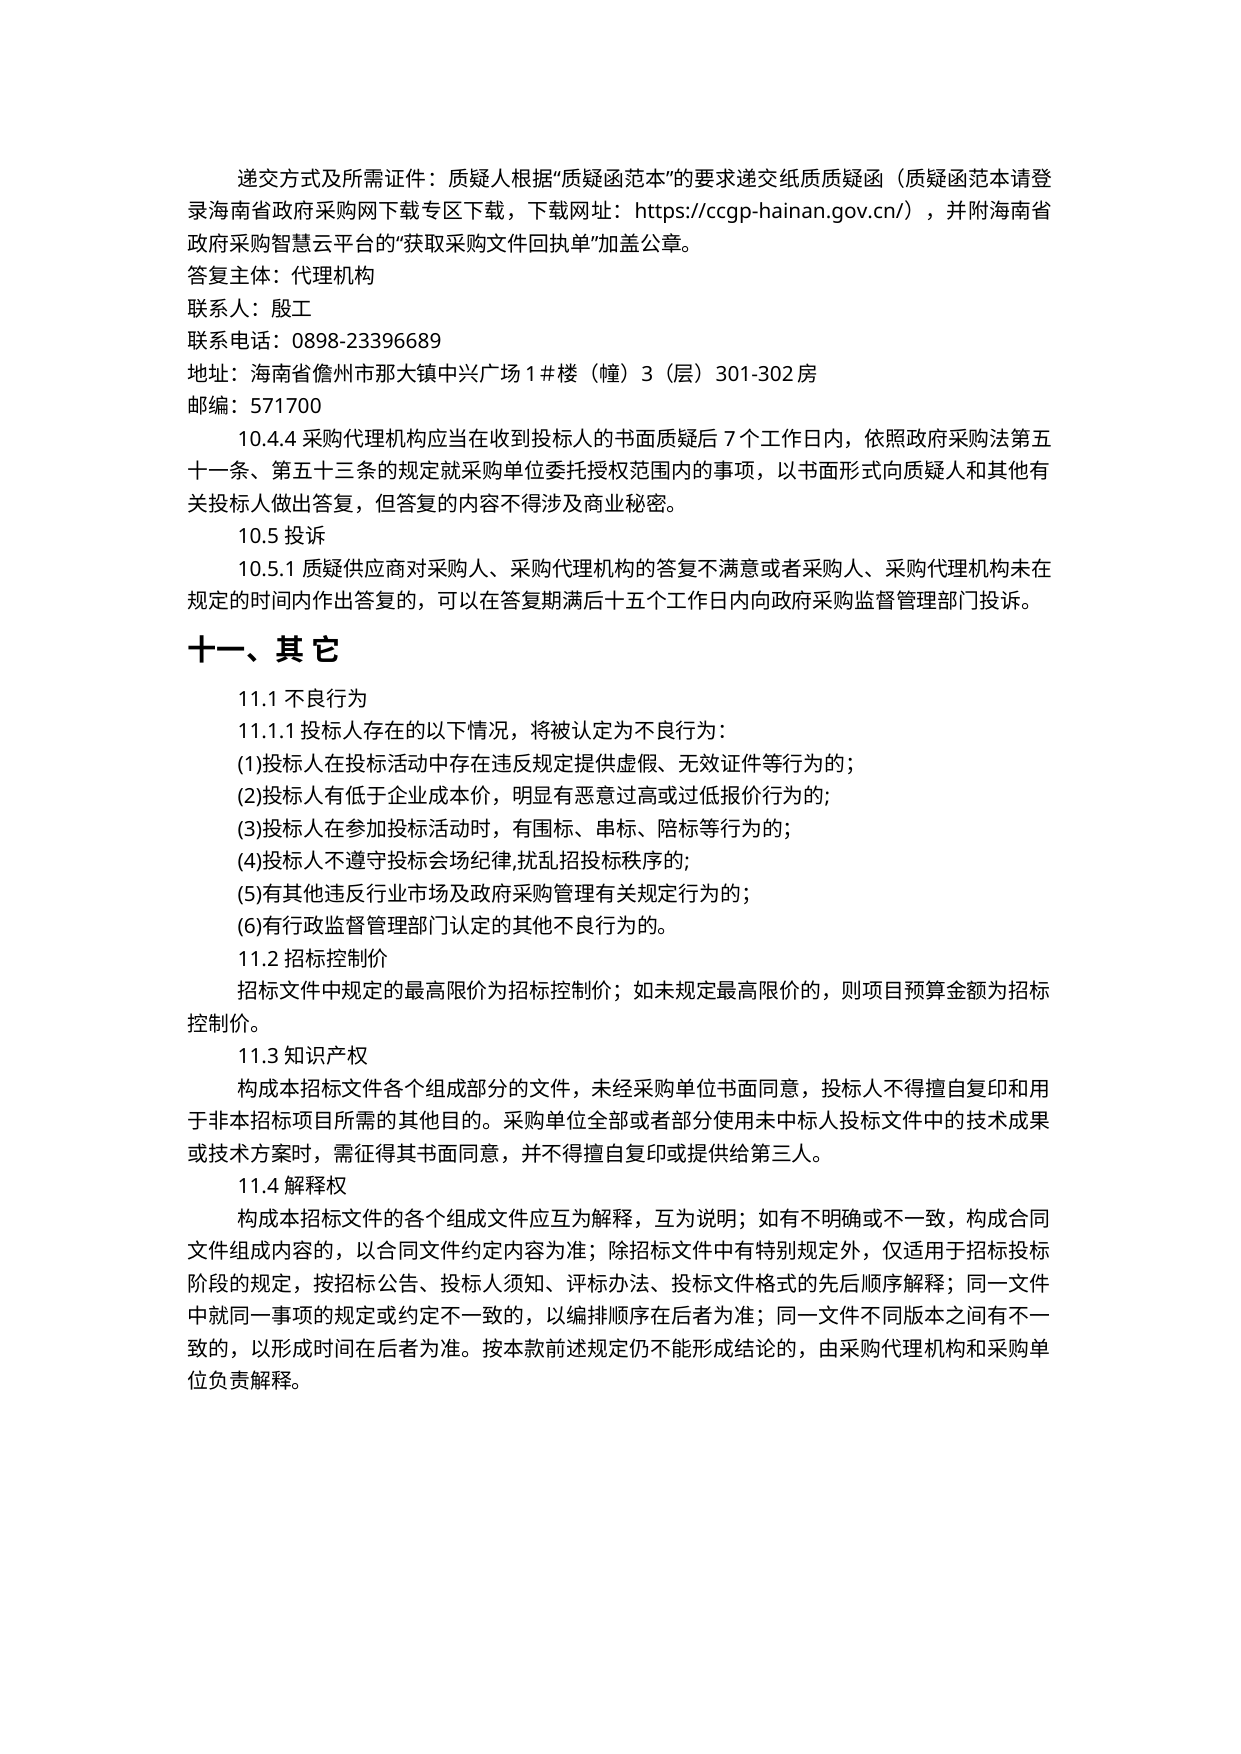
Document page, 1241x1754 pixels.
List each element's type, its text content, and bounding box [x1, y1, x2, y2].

text (6)有行政监督管理部门认定的其他不良行为的。 [187, 909, 1053, 942]
text 10.4.4 采购代理机构应当在收到投标人的书面质疑后7个工作日内，依照政府采购法第五十一条、第五十三条的规定就采购单位委托授权范围内的事项，以书面形式向质疑人和其他有关投标人做出答复，但答复的内容不得涉及商业秘密。 [187, 422, 1053, 519]
text 联系电话：0898-23396689 [187, 324, 1053, 357]
text (2)投标人有低于企业成本价，明显有恶意过高或过低报价行为的; [187, 779, 1053, 812]
text 10.5 投诉 [187, 519, 1053, 552]
text (5)有其他违反行业市场及政府采购管理有关规定行为的； [187, 877, 1053, 909]
text (1)投标人在投标活动中存在违反规定提供虚假、无效证件等行为的； [187, 747, 1053, 779]
text (4)投标人不遵守投标会场纪律,扰乱招投标秩序的; [187, 844, 1053, 877]
text 招标文件中规定的最高限价为招标控制价；如未规定最高限价的，则项目预算金额为招标控制价。 [187, 974, 1053, 1039]
text 十一、其 它 [187, 617, 1053, 682]
text 构成本招标文件的各个组成文件应互为解释，互为说明；如有不明确或不一致，构成合同文件组成内容的，以合同文件约定内容为准；除招标文件中有特别规定外，仅适用于招标投标阶段的规定，按招标公告、投标人须知、评标办法、投标文件格式的先后顺序解释；同一文件中就同一事项的规定或约定不一致的，以编排顺序在后者为准；同一文件不同版本之间有不一致的，以形成时间在后者为准。按本款前述规定仍不能形成结论的，由采购代理机构和采购单位负责解释。 [187, 1202, 1053, 1397]
text 答复主体：代理机构 [187, 259, 1053, 292]
text 邮编：571700 [187, 389, 1053, 422]
text 地址：海南省儋州市那大镇中兴广场1＃楼（幢）3（层）301-302房 [187, 357, 1053, 389]
text 11.1 不良行为 [187, 682, 1053, 714]
text 10.5.1 质疑供应商对采购人、采购代理机构的答复不满意或者采购人、采购代理机构未在规定的时间内作出答复的，可以在答复期满后十五个工作日内向政府采购监督管理部门投诉。 [187, 552, 1053, 617]
text 递交方式及所需证件：质疑人根据“质疑函范本”的要求递交纸质质疑函（质疑函范本请登录海南省政府采购网下载专区下载，下载网址：https://ccgp-hainan.gov.cn/），并附海南省政府采购智慧云平台的“获取采购文件回执单”加盖公章。 [187, 162, 1053, 259]
text 11.3 知识产权 [187, 1039, 1053, 1072]
text 11.2 招标控制价 [187, 942, 1053, 974]
text 11.1.1投标人存在的以下情况，将被认定为不良行为： [187, 714, 1053, 747]
text 构成本招标文件各个组成部分的文件，未经采购单位书面同意，投标人不得擅自复印和用于非本招标项目所需的其他目的。采购单位全部或者部分使用未中标人投标文件中的技术成果或技术方案时，需征得其书面同意，并不得擅自复印或提供给第三人。 [187, 1072, 1053, 1169]
text 11.4 解释权 [187, 1169, 1053, 1202]
text (3)投标人在参加投标活动时，有围标、串标、陪标等行为的； [187, 812, 1053, 844]
text 联系人：殷工 [187, 292, 1053, 324]
